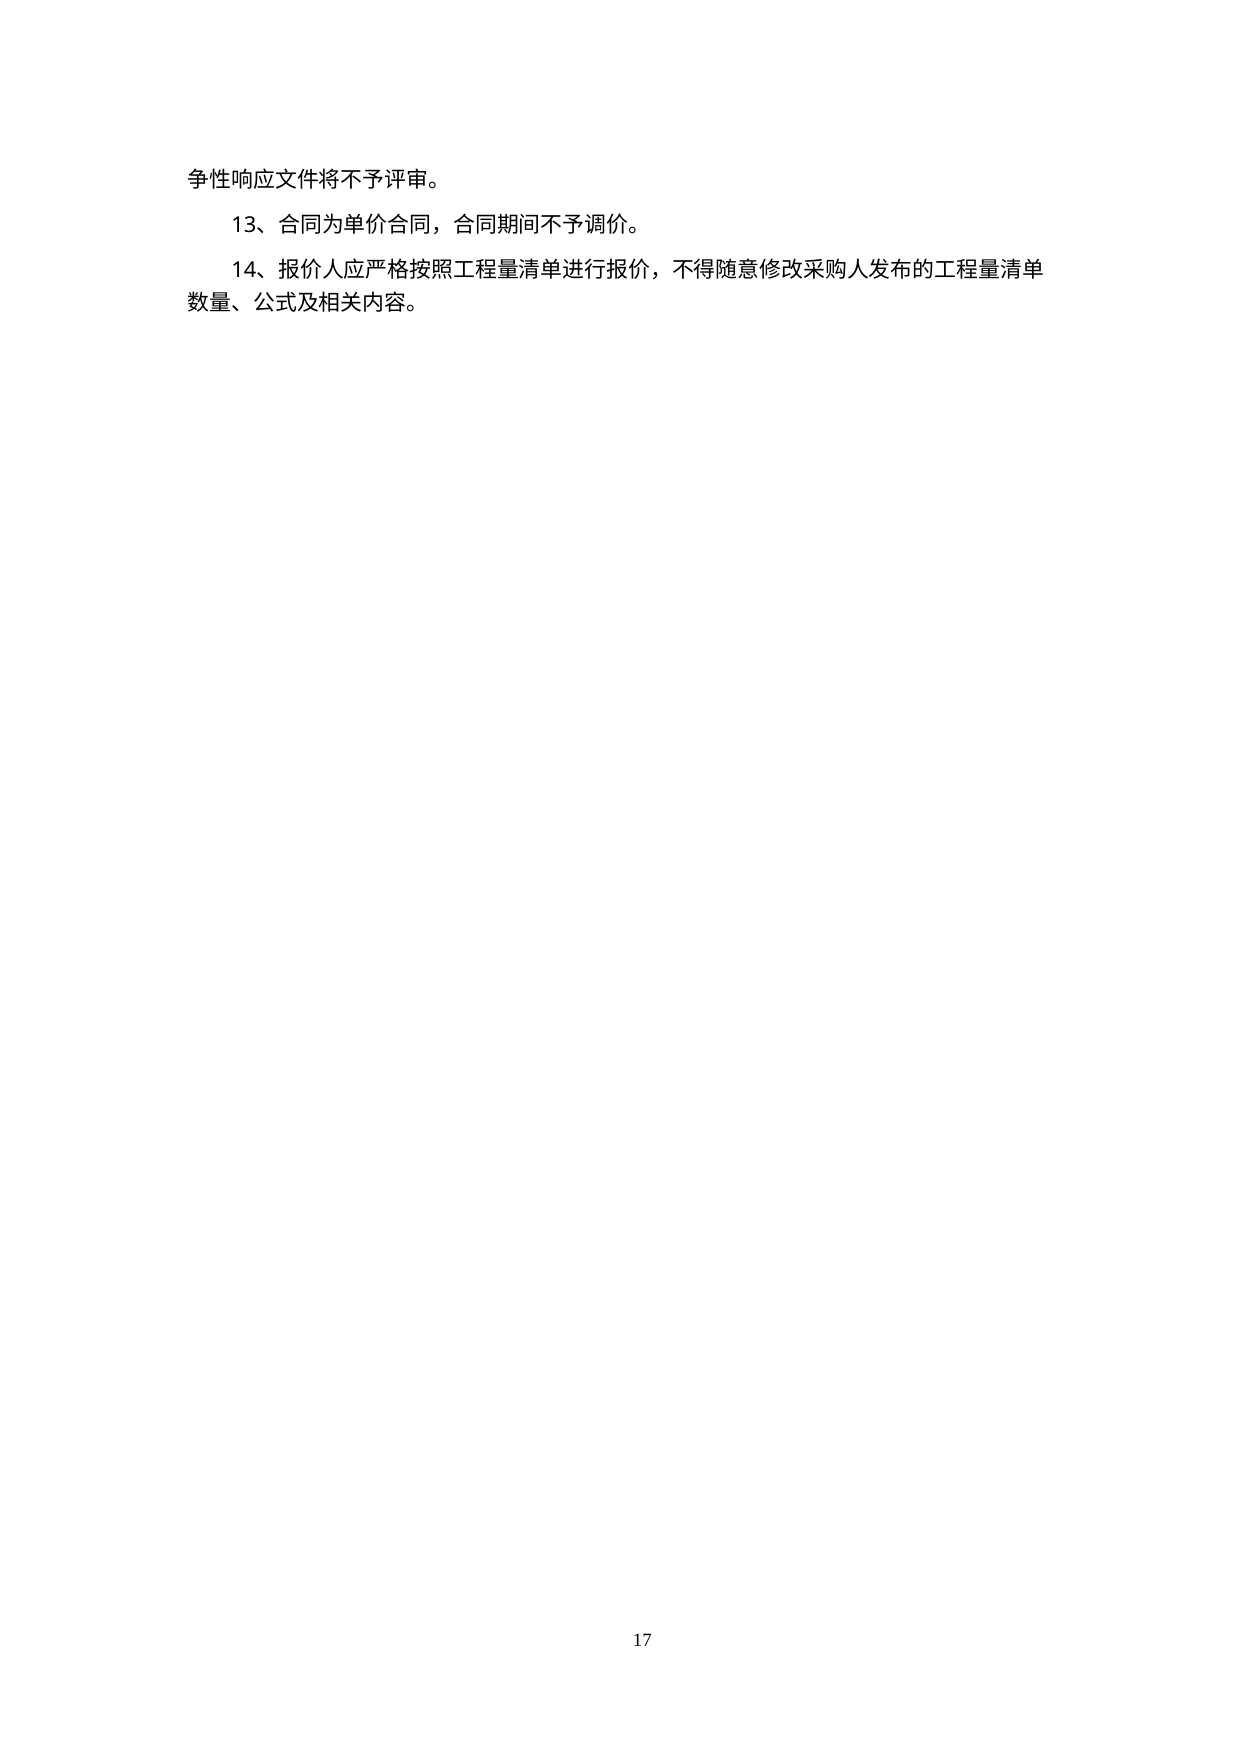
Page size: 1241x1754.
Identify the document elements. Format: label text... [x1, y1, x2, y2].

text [187, 162, 1053, 194]
text 14、报价人应严格按照工程量清单进行报价，不得随意修改采购人发布的工程量清单数量、公式及相关内容。 [187, 252, 1053, 317]
text 13、合同为单价合同，合同期间不予调价。 [187, 207, 1053, 239]
